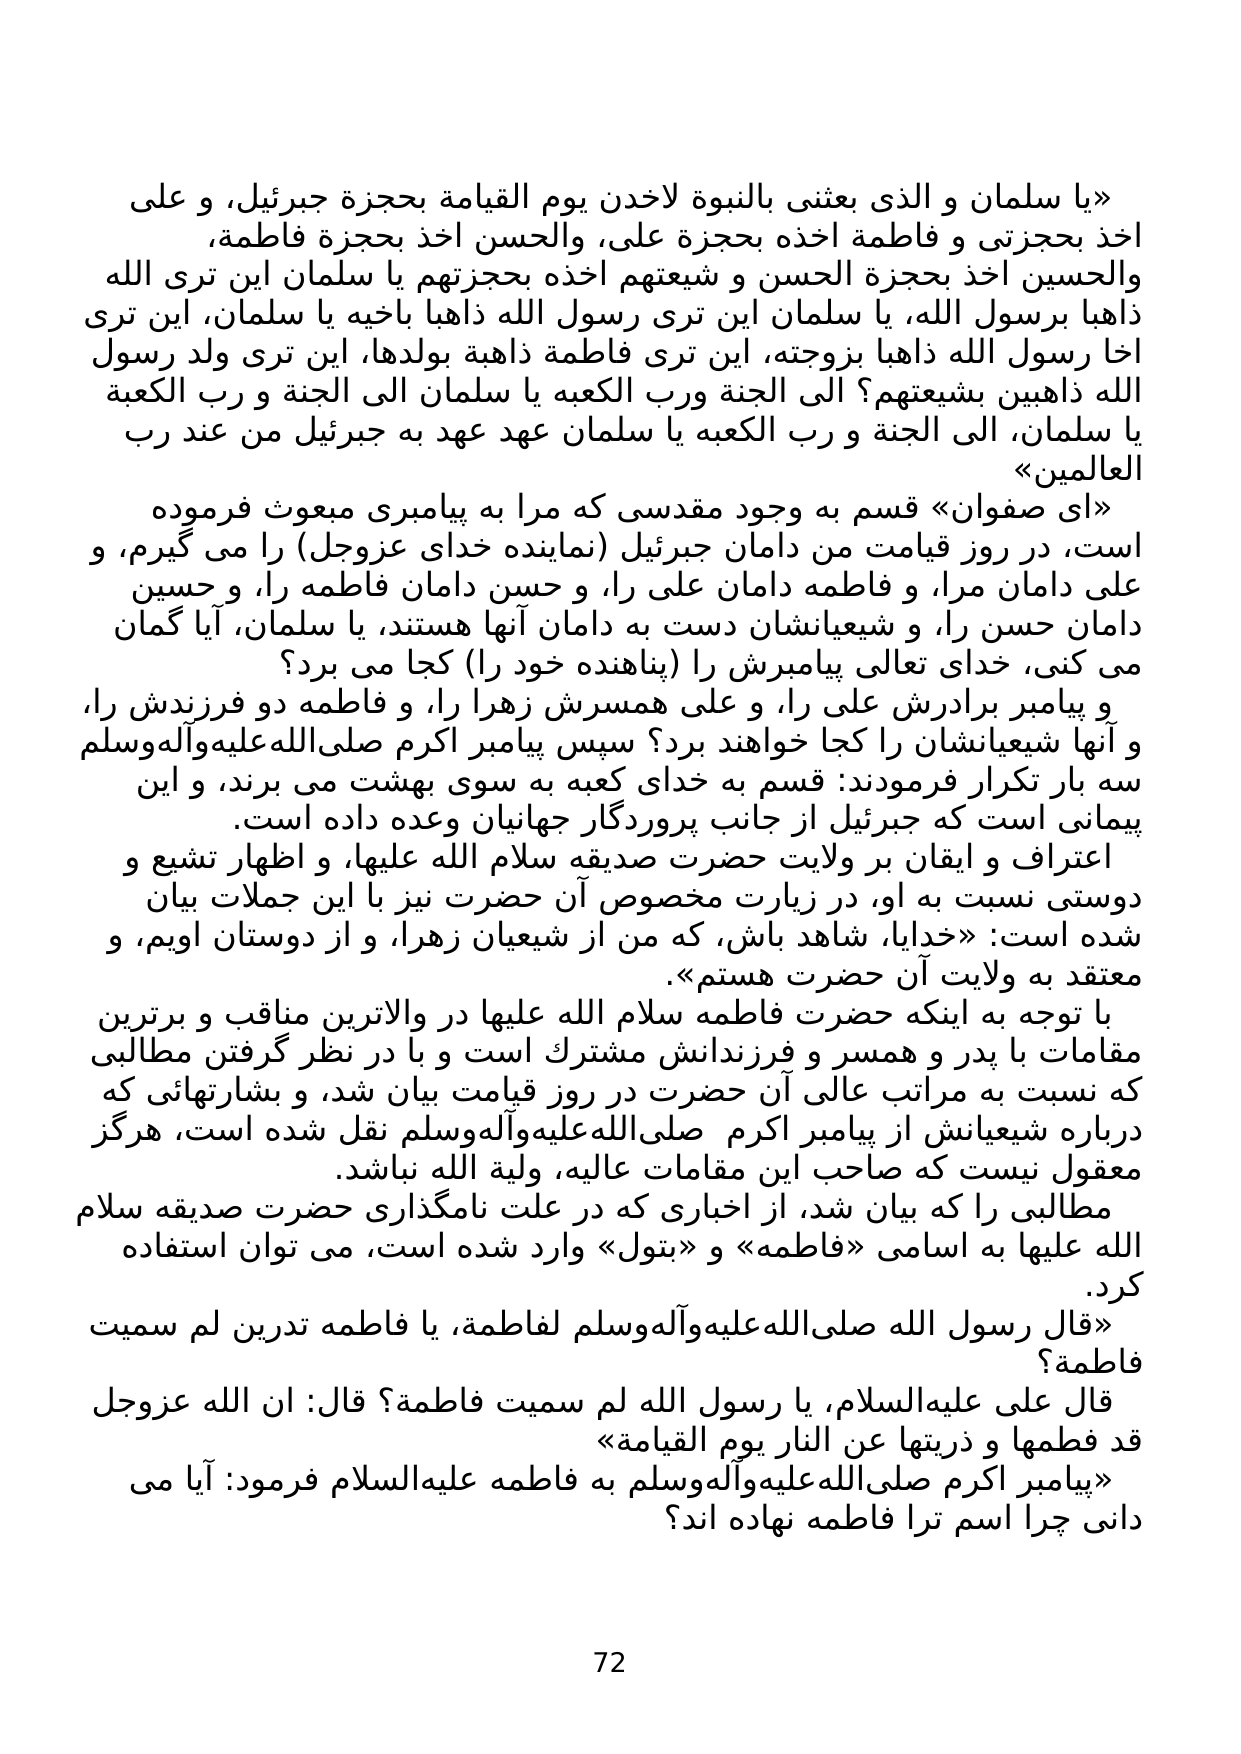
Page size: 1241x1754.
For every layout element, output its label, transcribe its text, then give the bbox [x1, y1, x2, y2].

text «پيامبر اكرم صلی‌الله‌عليه‌وآله‌وسلم به فاطمه عليه‌السلام فرمود: آيا می دانی چرا اسم ترا فاطمه نهاده اند؟ [75, 1459, 1144, 1537]
text و پيامبر برادرش علی را، و علی همسرش زهرا را، و فاطمه دو فرزندش را، و آنها شيعيانشان را كجا خواهند برد؟ سپس پيامبر اكرم صلی‌الله‌عليه‌وآله‌وسلم سه بار تكرار فرمودند: قسم به خدای كعبه به سوی بهشت می برند، و اين پيمانی است كه جبرئيل از جانب پروردگار جهانيان وعده داده است. [75, 682, 1144, 838]
text «قال رسول الله صلی‌الله‌عليه‌وآله‌وسلم لفاطمة، يا فاطمه تدرين لم سميت فاطمة؟ [75, 1304, 1144, 1382]
text «ای صفوان» قسم به وجود مقدسی كه مرا به پيامبری مبعوث فرموده است، در روز قيامت من دامان جبرئيل (نماينده خدای عزوجل) را می گيرم، و علی دامان مرا، و فاطمه دامان علی را، و حسن دامان فاطمه را، و حسين دامان حسن را، و شيعيانشان دست به دامان آنها هستند، يا سلمان، آيا گمان می كنی، خدای تعالی پيامبرش را (پناهنده خود را) كجا می برد؟ [75, 488, 1144, 682]
text قال علی عليه‌السلام، يا رسول الله لم سميت فاطمة؟ قال: ان الله عزوجل قد فطمها و ذريتها عن النار يوم القيامة» [75, 1382, 1144, 1459]
text مطالبی را كه بيان شد، از اخباری كه در علت نامگذاری حضرت صديقه سلام الله عليها به اسامی «فاطمه» و «بتول» وارد شده است، می توان استفاده كرد. [75, 1187, 1144, 1304]
text «يا سلمان و الذی بعثنی بالنبوة لاخدن يوم القيامة بحجزة جبرئيل، و علی اخذ بحجزتی و فاطمة اخذه بحجزة علی، والحسن اخذ بحجزة فاطمة، والحسين اخذ بحجزة الحسن و شيعتهم اخذه بحجزتهم يا سلمان اين تری الله ذاهبا برسول الله، يا سلمان اين تری رسول الله ذاهبا باخيه يا سلمان، اين تری اخا رسول الله ذاهبا بزوجته، اين تری فاطمة ذاهبة بولدها، اين تری ولد رسول الله ذاهبين بشيعتهم؟ الی الجنة ورب الكعبه يا سلمان الی الجنة و رب الكعبة يا سلمان، الی الجنة و رب الكعبه يا سلمان عهد عهد به جبرئيل من عند رب العالمين» [75, 177, 1144, 488]
text با توجه به اينكه حضرت فاطمه سلام الله عليها در والاترين مناقب و برترين مقامات با پدر و همسر و فرزندانش مشترك است و با در نظر گرفتن مطالبی كه نسبت به مراتب عالی آن حضرت در روز قيامت بيان شد، و بشارتهائی كه درباره شيعيانش از پيامبر اكرم صلی‌الله‌عليه‌وآله‌وسلم نقل شده است، هرگز معقول نيست كه صاحب اين مقامات عاليه، ولية الله نباشد. [75, 993, 1144, 1187]
text اعتراف و ايقان بر ولايت حضرت صديقه سلام الله عليها، و اظهار تشيع و دوستی نسبت به او، در زيارت مخصوص آن حضرت نيز با اين جملات بيان شده است: «خدايا، شاهد باش، كه من از شيعيان زهرا، و از دوستان اويم، و معتقد به ولايت آن حضرت هستم». [75, 838, 1144, 993]
